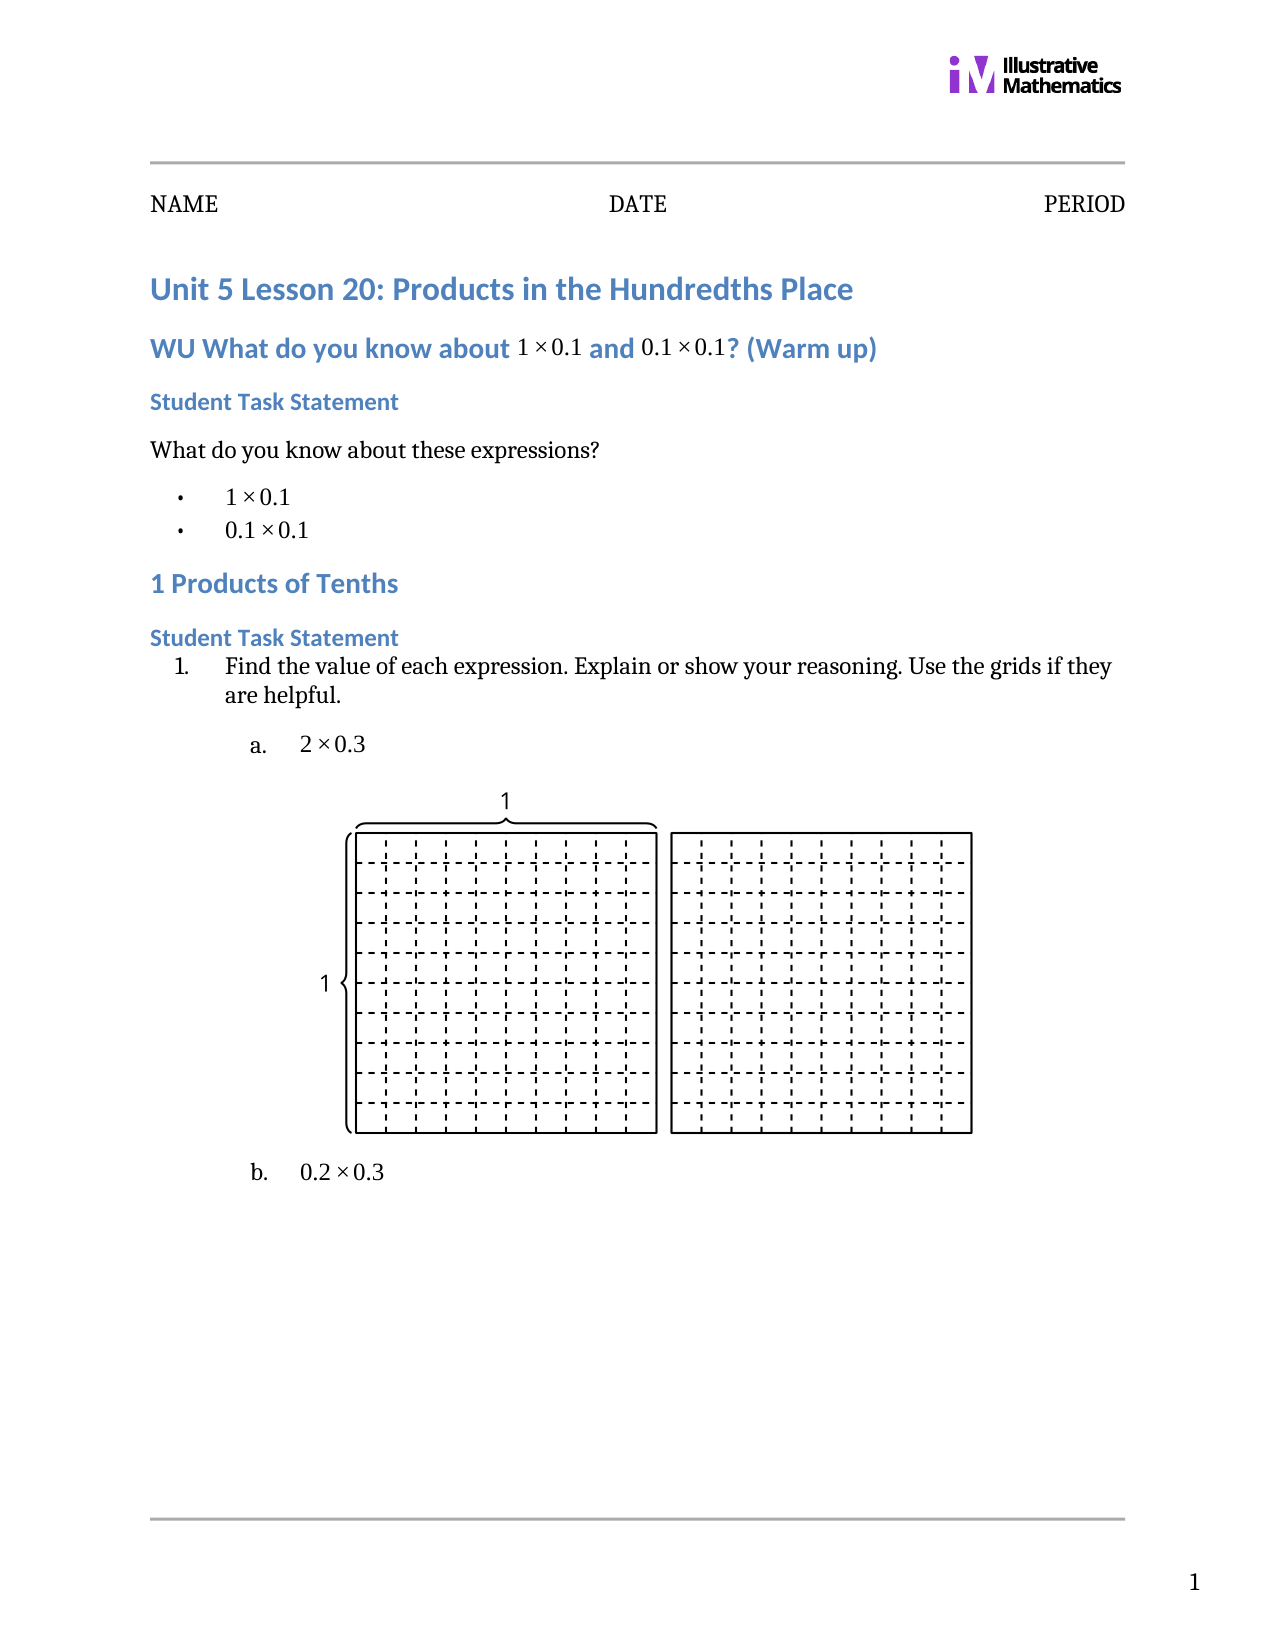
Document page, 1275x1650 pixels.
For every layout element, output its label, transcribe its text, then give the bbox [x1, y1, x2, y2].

text What do you know about these expressions? [150, 436, 1125, 464]
subtitle WU What do you know about and ? (Warm up) [150, 330, 1125, 366]
list Find the value of each expression. Explain or show your reasoning. Use the grids if they are helpful. [175, 652, 1125, 710]
subtitle Student Task Statement [150, 622, 1125, 652]
subtitle Student Task Statement [150, 386, 1125, 417]
subtitle Unit 5 Lesson 20: Products in the Hundredths Place [150, 268, 1125, 309]
picture [318, 780, 979, 1148]
picture [949, 55, 1121, 93]
subtitle 1 Products of Tenths [150, 565, 1125, 601]
